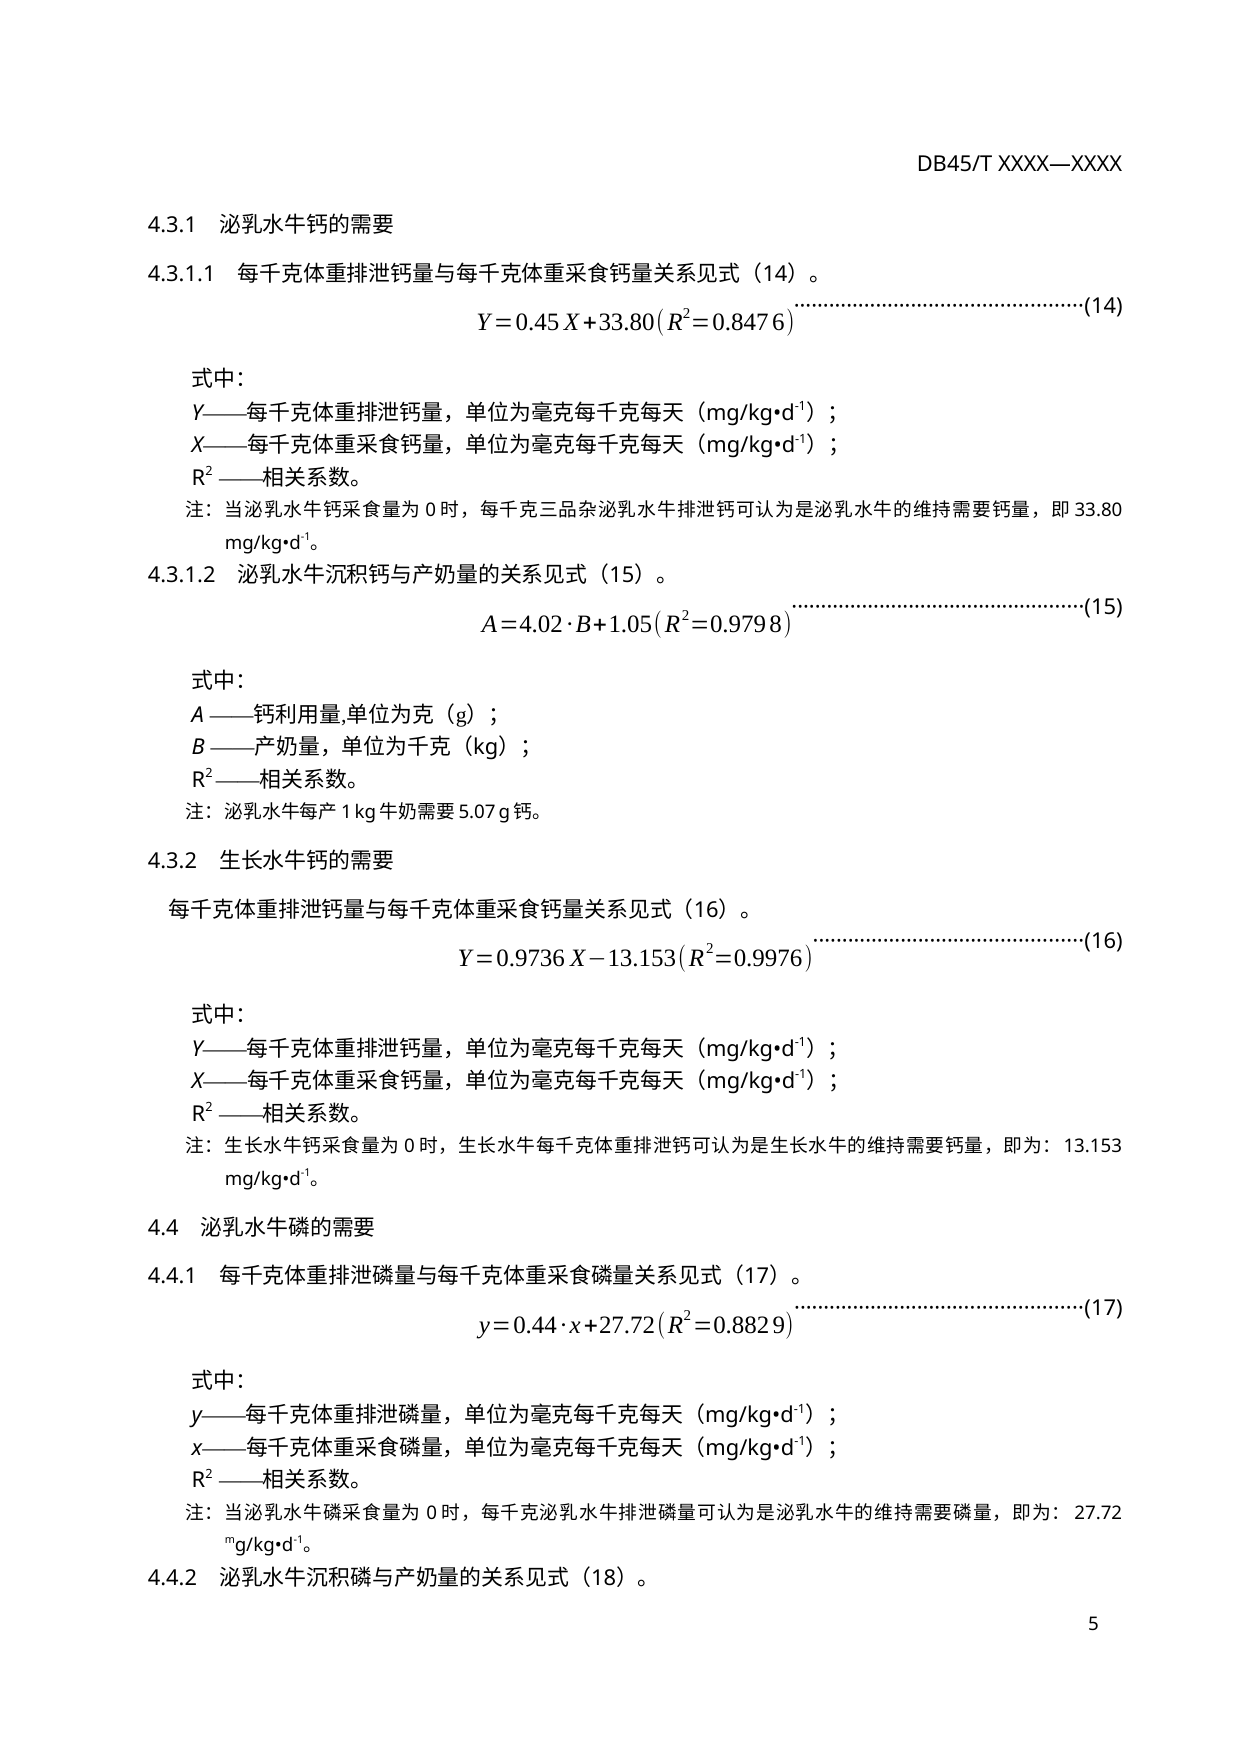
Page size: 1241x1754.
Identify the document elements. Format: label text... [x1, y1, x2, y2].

text R2 ——相关系数。 [148, 460, 1122, 492]
text Y——每千克体重排泄钙量，单位为毫克每千克每天（mg/kg•d-1）； [148, 395, 1122, 427]
text 式中： [148, 655, 1122, 696]
text y——每千克体重排泄磷量，单位为毫克每千克每天（mg/kg•d-1）； [148, 1397, 1122, 1430]
text R2 ——相关系数。 [148, 761, 1122, 794]
text 每千克体重排泄磷量与每千克体重采食磷量关系见式（17）。 [148, 1258, 1122, 1291]
text X——每千克体重采食钙量，单位为毫克每千克每天（mg/kg•d-1）； [148, 427, 1122, 460]
text A ——钙利用量,单位为克（g）； [148, 696, 1122, 729]
text 泌乳水牛沉积钙与产奶量的关系见式（15）。 [148, 557, 1122, 590]
text 生长水牛钙的需要 [148, 843, 1122, 875]
text 式中： [148, 1356, 1122, 1397]
text () [148, 288, 1122, 353]
text () [148, 590, 1122, 655]
text B ——产奶量，单位为千克（kg）； [148, 729, 1122, 761]
text () [148, 1291, 1122, 1356]
text Y——每千克体重排泄钙量，单位为毫克每千克每天（mg/kg•d-1）； [148, 1031, 1122, 1063]
text 当泌乳水牛磷采食量为0时，每千克泌乳水牛排泄磷量可认为是泌乳水牛的维持需要磷量，即为：27.72 mg/kg•d-1。 [186, 1495, 1122, 1560]
text R2 ——相关系数。 [148, 1096, 1122, 1128]
text 式中： [148, 353, 1122, 395]
text 每千克体重排泄钙量与每千克体重采食钙量关系见式（14）。 [148, 256, 1122, 288]
text 泌乳水牛每产1 kg牛奶需要5.07 g钙。 [186, 794, 1122, 826]
text 当泌乳水牛钙采食量为0时，每千克三品杂泌乳水牛排泄钙可认为是泌乳水牛的维持需要钙量，即33.80 mg/kg•d-1。 [186, 492, 1122, 557]
text 泌乳水牛磷的需要 [148, 1209, 1122, 1242]
text 每千克体重排泄钙量与每千克体重采食钙量关系见式（16）。 [148, 891, 1122, 924]
text 生长水牛钙采食量为0时，生长水牛每千克体重排泄钙可认为是生长水牛的维持需要钙量，即为：13.153 mg/kg•d-1。 [186, 1128, 1122, 1193]
text () [148, 924, 1122, 989]
text R2 ——相关系数。 [148, 1462, 1122, 1495]
text x——每千克体重采食磷量，单位为毫克每千克每天（mg/kg•d-1）； [148, 1430, 1122, 1462]
text 泌乳水牛沉积磷与产奶量的关系见式（18）。 [148, 1560, 1122, 1592]
text 泌乳水牛钙的需要 [148, 207, 1122, 239]
text X——每千克体重采食钙量，单位为毫克每千克每天（mg/kg•d-1）； [148, 1063, 1122, 1096]
text 式中： [148, 989, 1122, 1031]
